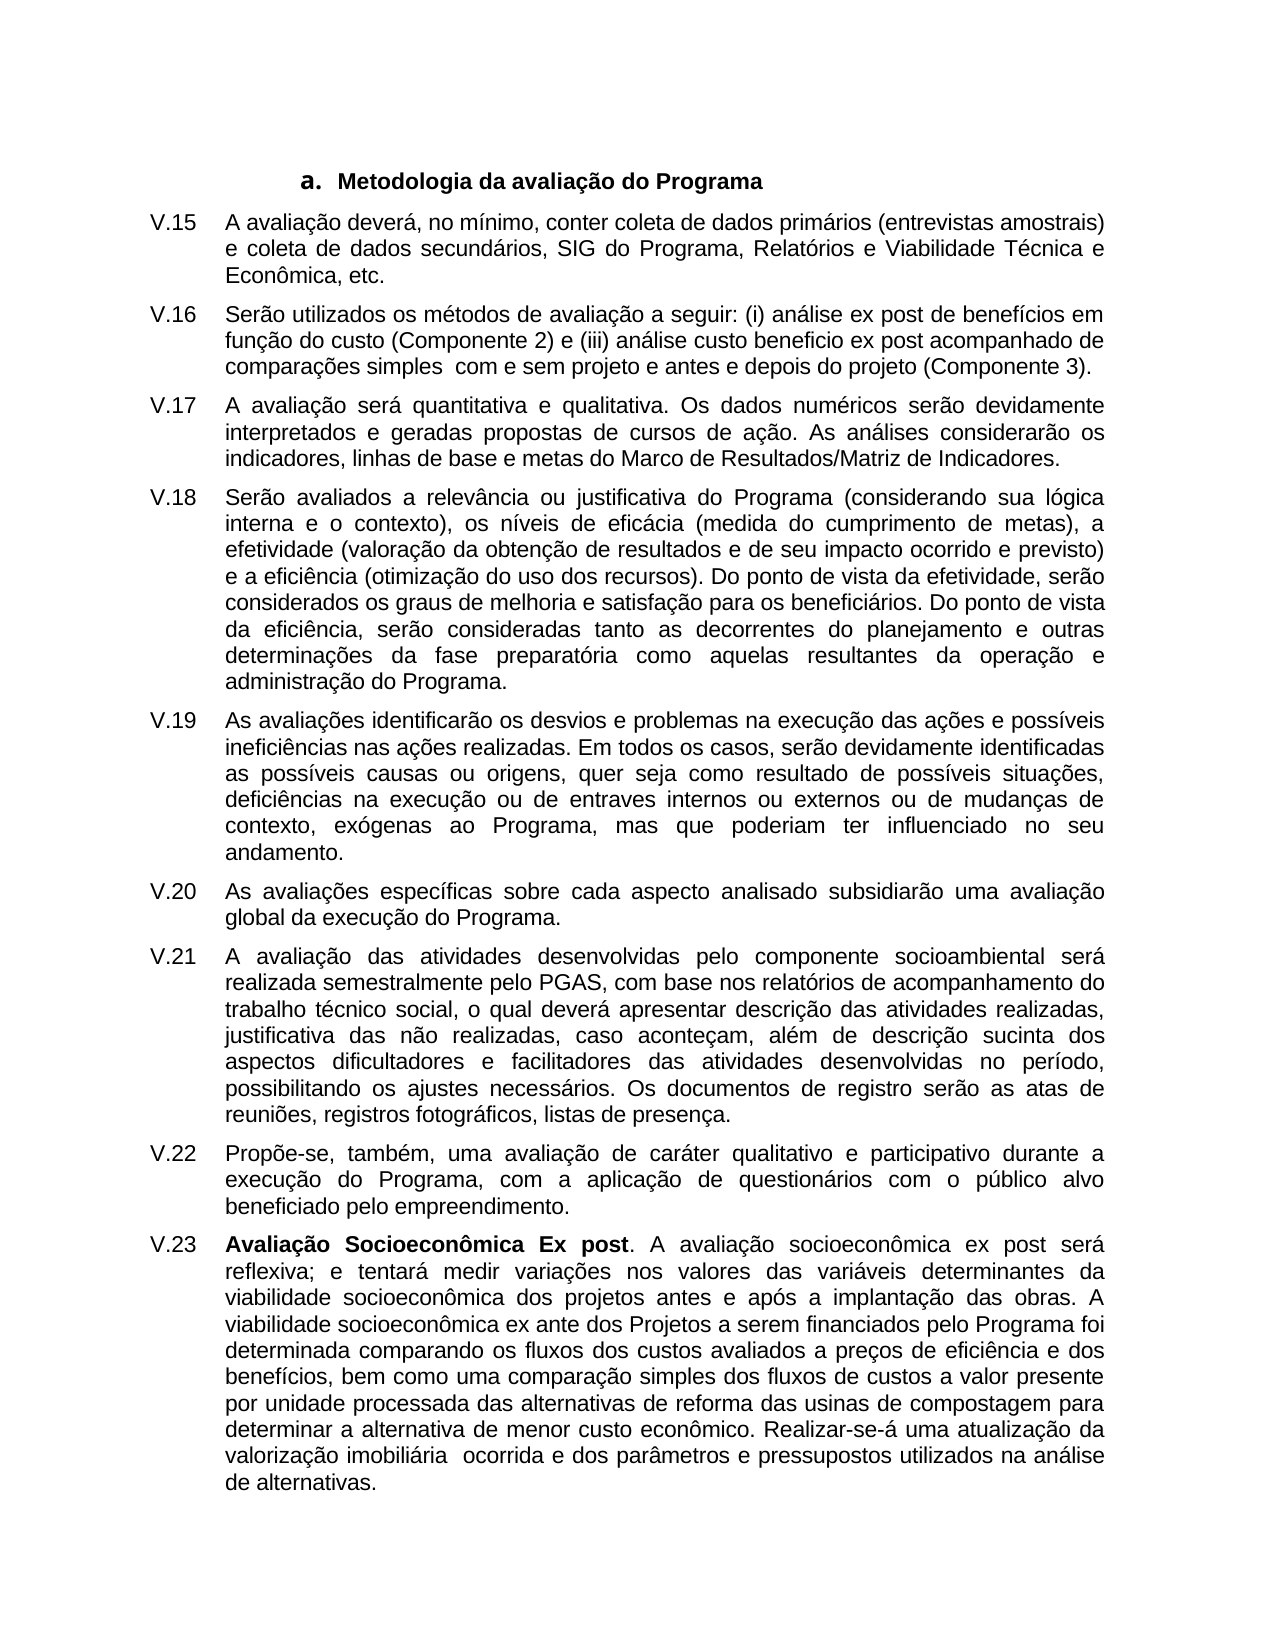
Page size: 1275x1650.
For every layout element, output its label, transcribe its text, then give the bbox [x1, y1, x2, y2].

text Serão avaliados a relevância ou justificativa do Programa (considerando sua lógica interna e o contexto), os níveis de eficácia (medida do cumprimento de metas), a efetividade (valoração da obtenção de resultados e de seu impacto ocorrido e previsto) e a eficiência (otimização do uso dos recursos). Do ponto de vista da efetividade, serão considerados os graus de melhoria e satisfação para os beneficiários. Do ponto de vista da eficiência, serão consideradas tanto as decorrentes do planejamento e outras determinações da fase preparatória como aquelas resultantes da operação e administração do Programa. [150, 484, 1106, 694]
text A avaliação deverá, no mínimo, conter coleta de dados primários (entrevistas amostrais) e coleta de dados secundários, SIG do Programa, Relatórios e Viabilidade Técnica e Econômica, etc. [150, 209, 1106, 288]
text A avaliação será quantitativa e qualitativa. Os dados numéricos serão devidamente interpretados e geradas propostas de cursos de ação. As análises considerarão os indicadores, linhas de base e metas do Marco de Resultados/Matriz de Indicadores. [150, 392, 1106, 471]
text A avaliação das atividades desenvolvidas pelo componente socioambiental será realizada semestralmente pelo PGAS, com base nos relatórios de acompanhamento do trabalho técnico social, o qual deverá apresentar descrição das atividades realizadas, justificativa das não realizadas, caso aconteçam, além de descrição sucinta dos aspectos dificultadores e facilitadores das atividades desenvolvidas no período, possibilitando os ajustes necessários. Os documentos de registro serão as atas de reuniões, registros fotográficos, listas de presença. [150, 943, 1106, 1127]
text Avaliação Socioeconômica Ex post. A avaliação socioeconômica ex post será reflexiva; e tentará medir variações nos valores das variáveis determinantes da viabilidade socioeconômica dos projetos antes e após a implantação das obras. A viabilidade socioeconômica ex ante dos Projetos a serem financiados pelo Programa foi determinada comparando os fluxos dos custos avaliados a preços de eficiência e dos benefícios, bem como uma comparação simples dos fluxos de custos a valor presente por unidade processada das alternativas de reforma das usinas de compostagem para determinar a alternativa de menor custo econômico. Realizar-se-á uma atualização da valorização imobiliária ocorrida e dos parâmetros e pressupostos utilizados na análise de alternativas. [150, 1231, 1106, 1495]
text Serão utilizados os métodos de avaliação a seguir: (i) análise ex post de benefícios em função do custo (Componente 2) e (iii) análise custo beneficio ex post acompanhado de comparações simples com e sem projeto e antes e depois do projeto (Componente 3). [150, 301, 1106, 380]
text As avaliações identificarão os desvios e problemas na execução das ações e possíveis ineficiências nas ações realizadas. Em todos os casos, serão devidamente identificadas as possíveis causas ou origens, quer seja como resultado de possíveis situações, deficiências na execução ou de entraves internos ou externos ou de mudanças de contexto, exógenas ao Programa, mas que poderiam ter influenciado no seu andamento. [150, 707, 1106, 865]
text As avaliações específicas sobre cada aspecto analisado subsidiarão uma avaliação global da execução do Programa. [150, 878, 1106, 930]
text Propõe-se, também, uma avaliação de caráter qualitativo e participativo durante a execução do Programa, com a aplicação de questionários com o público alvo beneficiado pelo empreendimento. [150, 1140, 1106, 1219]
subtitle Metodologia da avaliação do Programa [300, 162, 1106, 197]
